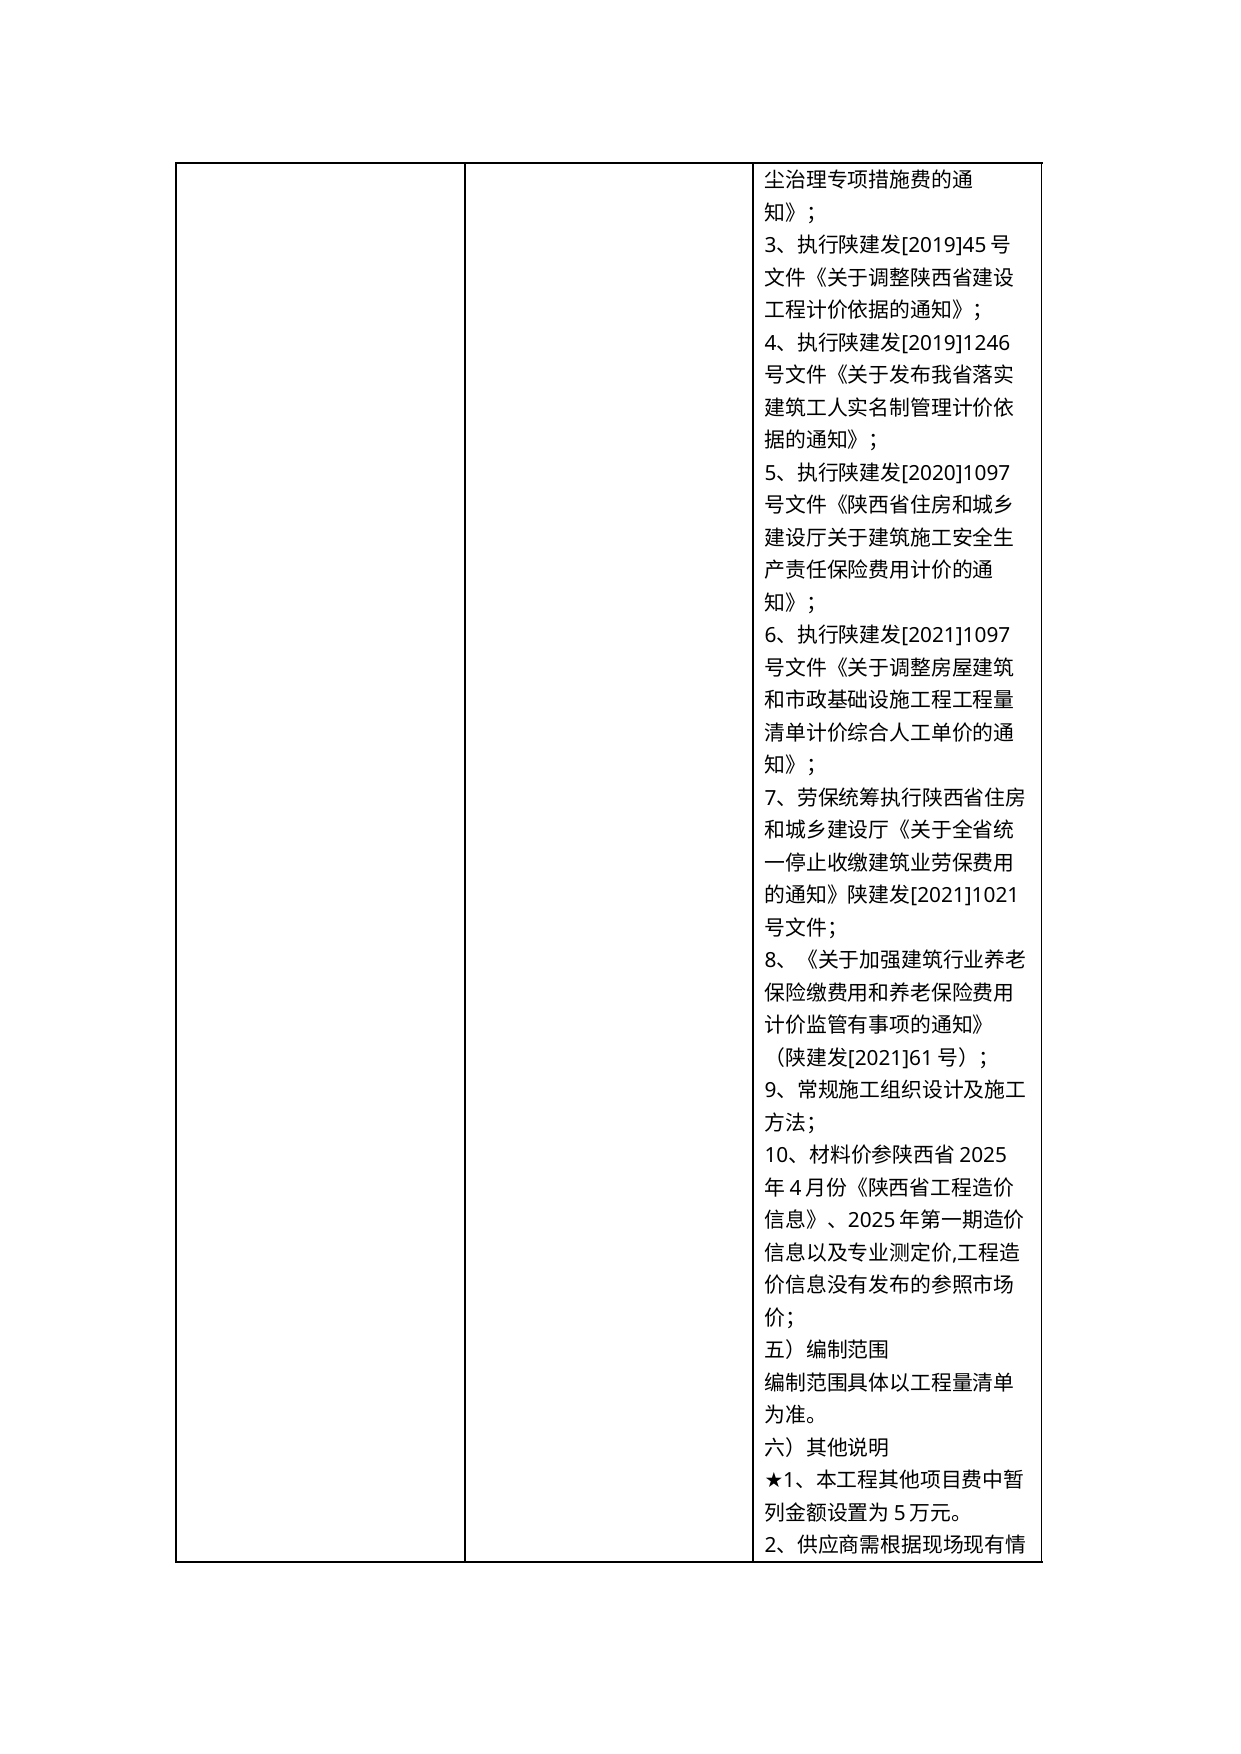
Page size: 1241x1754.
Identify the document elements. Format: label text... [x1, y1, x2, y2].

table_cell [466, 164, 752, 1561]
table_cell 8 [177, 164, 464, 1561]
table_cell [754, 164, 1041, 1561]
